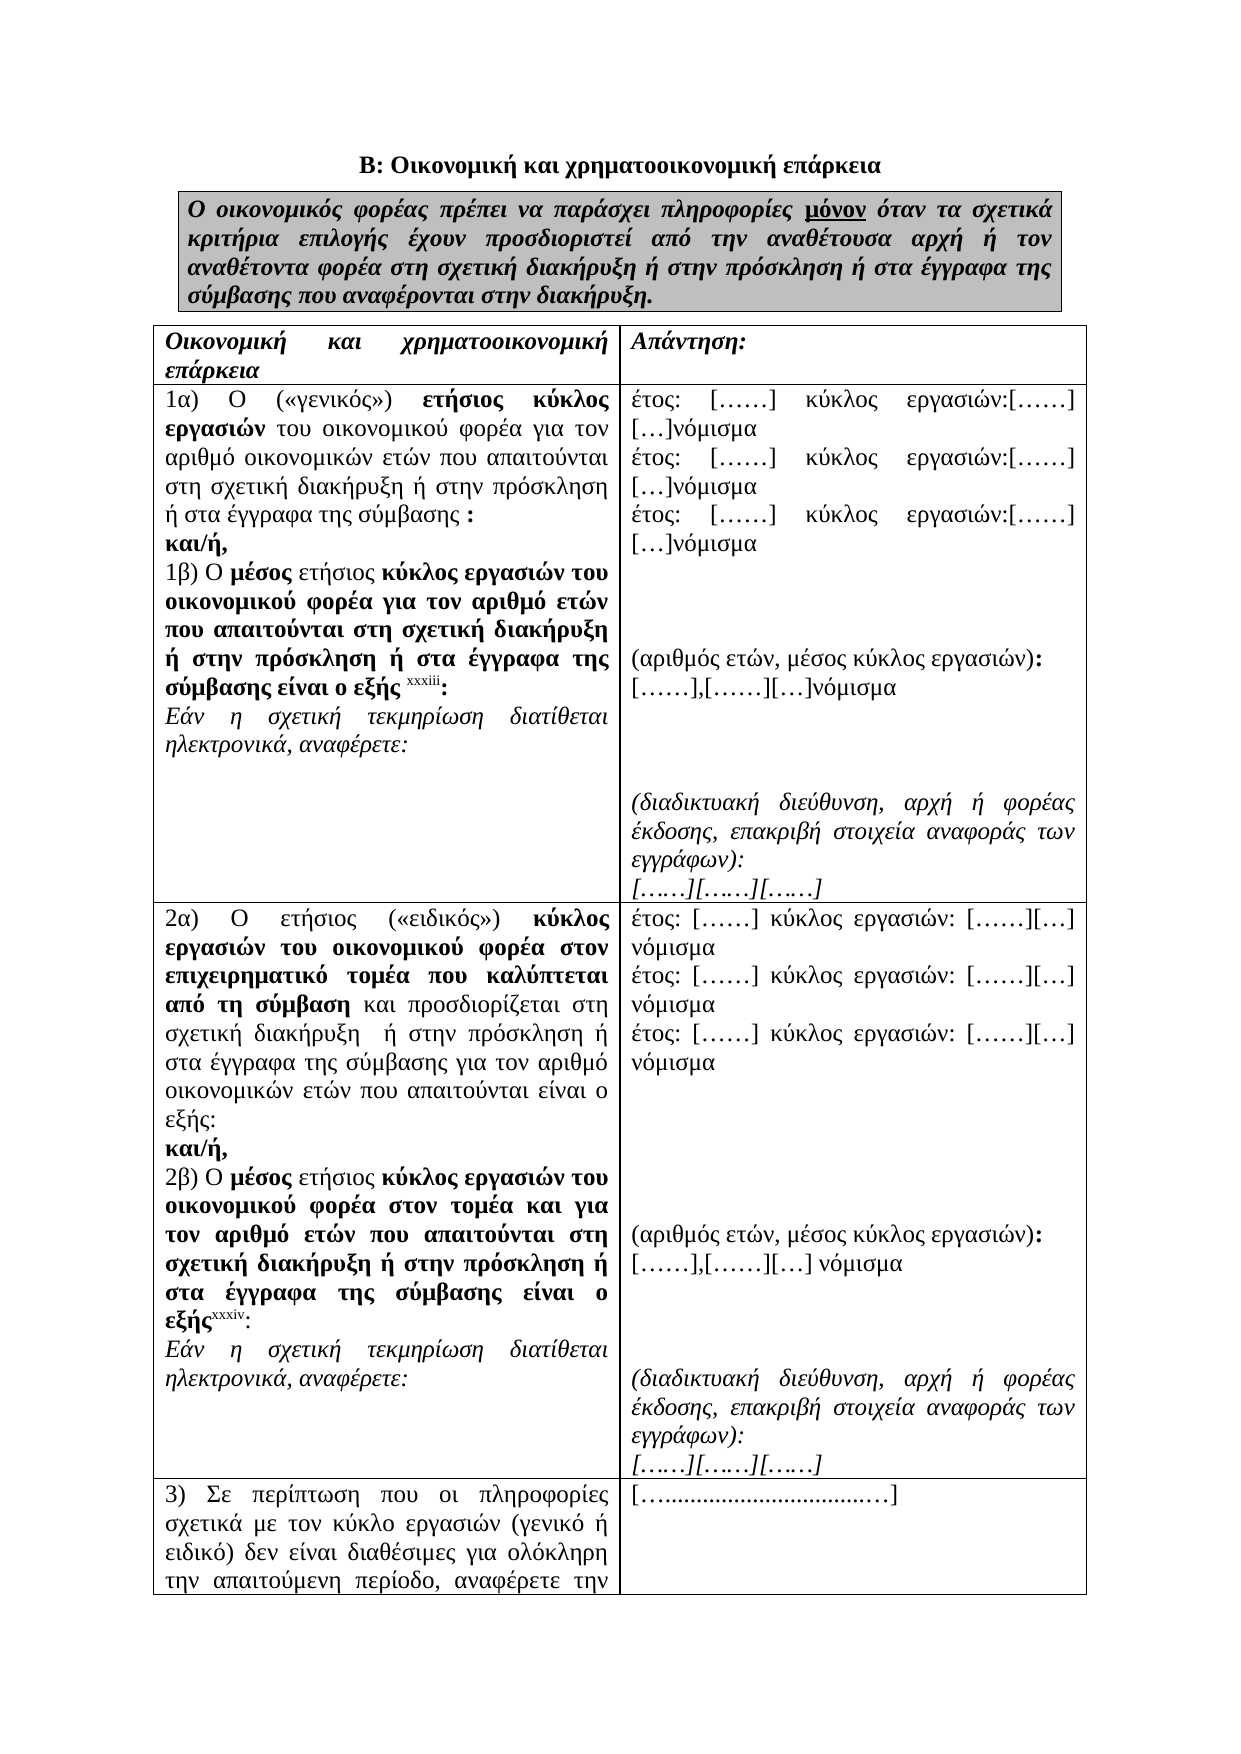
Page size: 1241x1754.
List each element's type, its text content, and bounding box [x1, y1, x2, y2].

table_cell έτος: [……] κύκλος εργασιών: [……][…] νόμισμα έτος: [……] κύκλος εργασιών: [……][…] νόμισμα έτος: [……] κύκλος εργασιών: [……][…] νόμισμα (αριθμός ετών, μέσος κύκλος εργασιών): [……],[……][…] νόμισμα (διαδικτυακή διεύθυνση, αρχή ή φορέας έκδοσης, επακριβή στοιχεία αναφοράς των εγγράφων): [……][……][……] [621, 903, 1086, 1478]
table_header Απάντηση: [621, 326, 1086, 383]
table_cell έτος: [……] κύκλος εργασιών:[……][…]νόμισμα έτος: [……] κύκλος εργασιών:[……][…]νόμισμα έτος: [……] κύκλος εργασιών:[……][…]νόμισμα (αριθμός ετών, μέσος κύκλος εργασιών): [……],[……][…]νόμισμα (διαδικτυακή διεύθυνση, αρχή ή φορέας έκδοσης, επακριβή στοιχεία αναφοράς των εγγράφων): [……][……][……] [621, 385, 1086, 902]
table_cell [154, 1479, 619, 1594]
text Ο οικονομικός φορέας πρέπει να παράσχει πληροφορίες μόνον όταν τα σχετικά κριτήρια επιλογής έχουν προσδιοριστεί από την αναθέτουσα αρχή ή τον αναθέτοντα φορέα στη σχετική διακήρυξη ή στην πρόσκληση ή στα έγγραφα της σύμβασης που αναφέρονται στην διακήρυξη. [179, 192, 1061, 311]
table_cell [621, 1479, 1086, 1594]
text Β: Οικονομική και χρηματοοικονομική επάρκεια [187, 150, 1053, 179]
table_cell 1α) Ο («γενικός») ετήσιος κύκλος εργασιών του οικονομικού φορέα για τον αριθμό οικονομικών ετών που απαιτούνται στη σχετική διακήρυξη ή στην πρόσκληση ή στα έγγραφα της σύμβασης : και/ή, 1β) Ο μέσος ετήσιος κύκλος εργασιών του οικονομικού φορέα για τον αριθμό ετών που απαιτούνται στη σχετική διακήρυξη ή στην πρόσκληση ή στα έγγραφα της σύμβασης είναι ο εξής : Εάν η σχετική τεκμηρίωση διατίθεται ηλεκτρονικά, αναφέρετε: [154, 385, 619, 902]
table_header Οικονομική και χρηματοοικονομική επάρκεια [154, 326, 619, 383]
table_cell 2α) Ο ετήσιος («ειδικός») κύκλος εργασιών του οικονομικού φορέα στον επιχειρηματικό τομέα που καλύπτεται από τη σύμβαση και προσδιορίζεται στη σχετική διακήρυξη ή στην πρόσκληση ή στα έγγραφα της σύμβασης για τον αριθμό οικονομικών ετών που απαιτούνται είναι ο εξής: και/ή, 2β) Ο μέσος ετήσιος κύκλος εργασιών του οικονομικού φορέα στον τομέα και για τον αριθμό ετών που απαιτούνται στη σχετική διακήρυξη ή στην πρόσκληση ή στα έγγραφα της σύμβασης είναι ο εξής: Εάν η σχετική τεκμηρίωση διατίθεται ηλεκτρονικά, αναφέρετε: [154, 903, 619, 1478]
